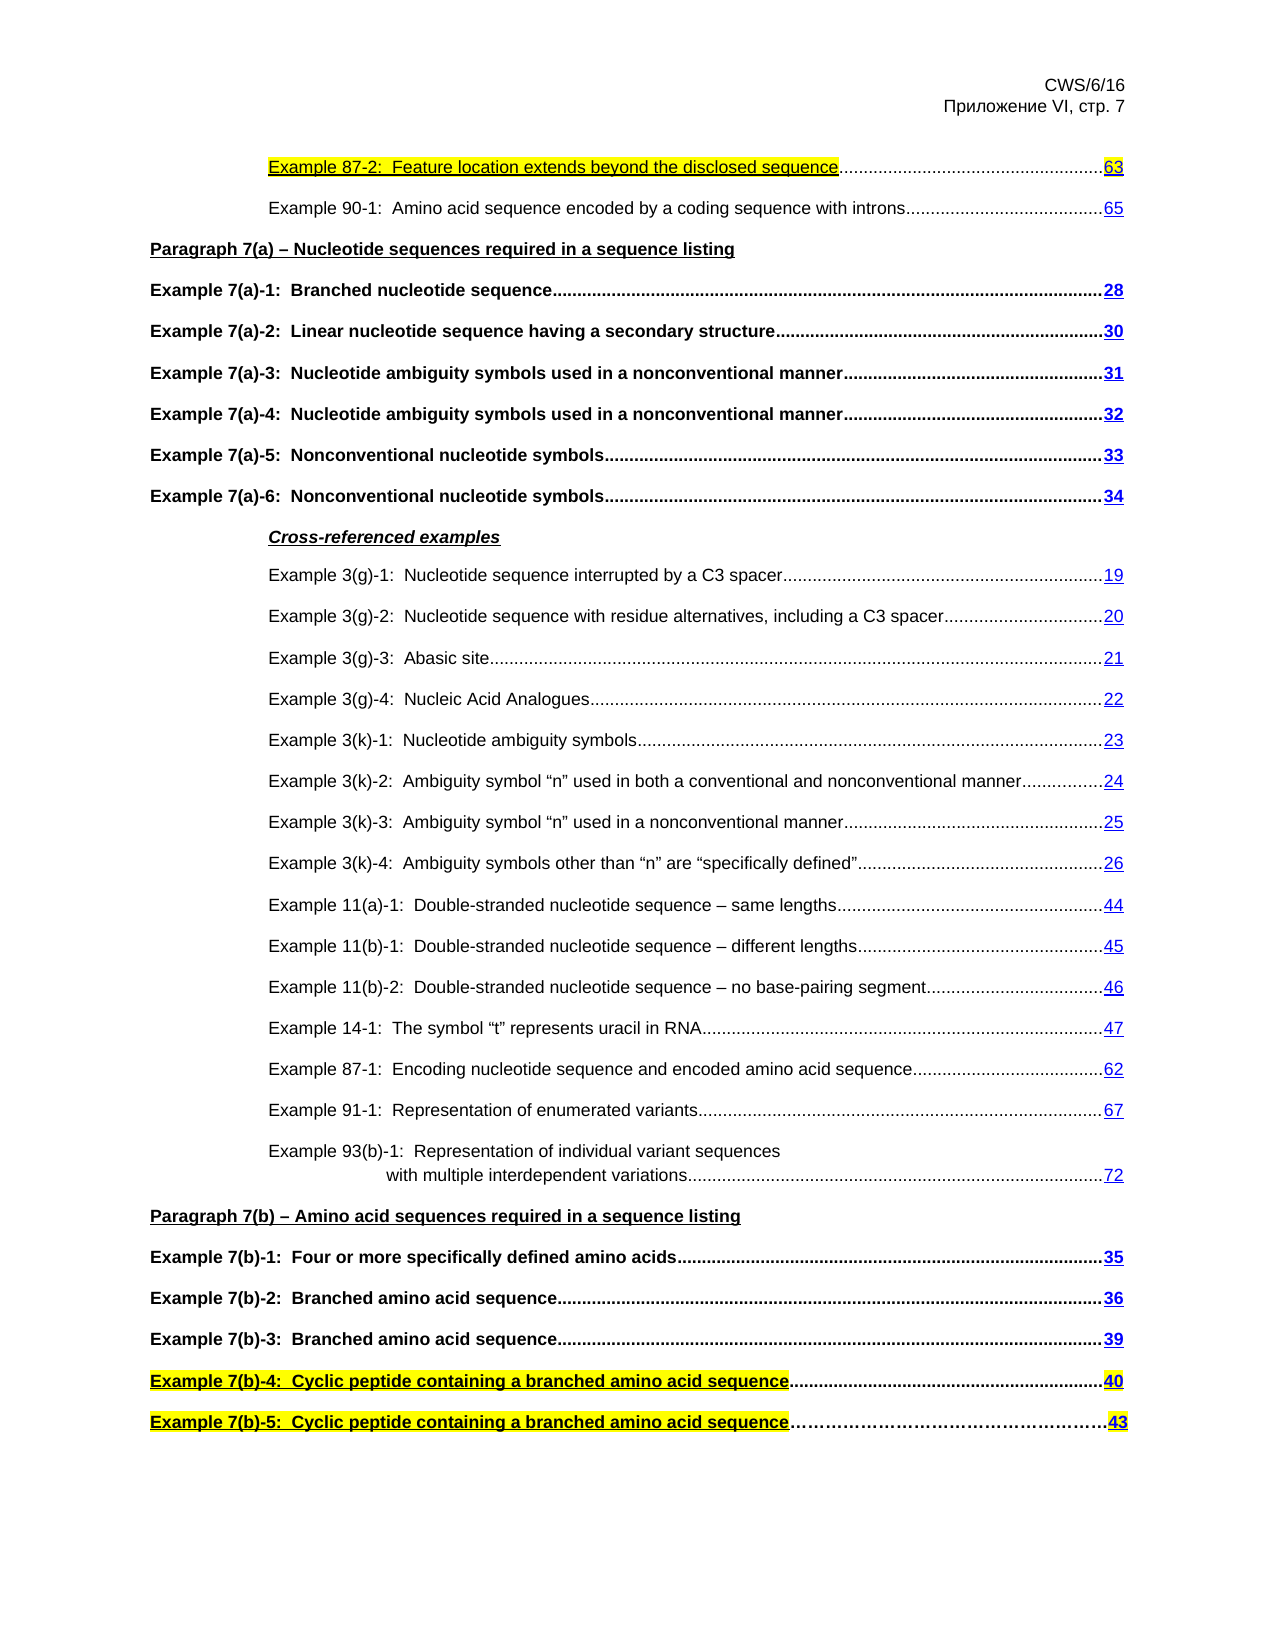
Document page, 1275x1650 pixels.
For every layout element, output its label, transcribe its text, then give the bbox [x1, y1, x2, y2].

text Example 7(a)-4: Nucleotide ambiguity symbols used in a nonconventional manner 32 [150, 403, 1125, 424]
text Example 3(k)-3: Ambiguity symbol “n” used in a nonconventional manner 25 [268, 812, 1125, 832]
text Example 91-1: Representation of enumerated variants 67 [268, 1100, 1125, 1120]
text Example 7(a)-6: Nonconventional nucleotide symbols 34 [150, 486, 1125, 506]
text Example 87-1: Encoding nucleotide sequence and encoded amino acid sequence 62 [268, 1059, 1125, 1079]
text Example 7(b)-1: Four or more specifically defined amino acids 35 [150, 1247, 1125, 1267]
text Example 3(k)-4: Ambiguity symbols other than “n” are “specifically defined” 26 [268, 853, 1125, 873]
text Example 93(b)-1: Representation of individual variant sequences [268, 1141, 1125, 1162]
text Example 7(b)-2: Branched amino acid sequence 36 [150, 1288, 1125, 1308]
text Example 7(b)-5: Cyclic peptide containing a branched amino acid sequence………………………………………………43 [789, 1411, 1108, 1432]
text Example 7(a)-5: Nonconventional nucleotide symbols 33 [150, 445, 1125, 465]
text Paragraph 7(b) – Amino acid sequences required in a sequence listing [150, 1206, 1125, 1226]
text Example 7(a)-2: Linear nucleotide sequence having a secondary structure 30 [150, 321, 1125, 342]
text Example 3(g)-2: Nucleotide sequence with residue alternatives, including a C3 spacer 20 [268, 606, 1125, 627]
text Example 87-2: Feature location extends beyond the disclosed sequence 63 [839, 157, 1104, 177]
text Example 90-1: Amino acid sequence encoded by a coding sequence with introns 65 [268, 198, 1125, 218]
text Example 7(b)-3: Branched amino acid sequence 39 [150, 1329, 1125, 1349]
text Example 7(a)-3: Nucleotide ambiguity symbols used in a nonconventional manner 31 [150, 362, 1125, 383]
text Example 3(k)-2: Ambiguity symbol “n” used in both a conventional and nonconventional manner 24 [268, 771, 1125, 791]
text Cross-referenced examples [150, 527, 1172, 547]
text Example 3(g)-4: Nucleic Acid Analogues 22 [268, 688, 1125, 709]
text Example 3(k)-1: Nucleotide ambiguity symbols 23 [268, 730, 1125, 750]
text Example 7(b)-4: Cyclic peptide containing a branched amino acid sequence 40 [789, 1370, 1104, 1391]
text Example 11(a)-1: Double-stranded nucleotide sequence – same lengths 44 [268, 894, 1125, 915]
text with multiple interdependent variations 72 [268, 1164, 1125, 1185]
text Example 14-1: The symbol “t” represents uracil in RNA 47 [268, 1018, 1125, 1038]
text Example 3(g)-3: Abasic site 21 [268, 647, 1125, 668]
text Paragraph 7(a) – Nucleotide sequences required in a sequence listing [150, 239, 1125, 259]
text Example 11(b)-2: Double-stranded nucleotide sequence – no base-pairing segment 46 [268, 977, 1125, 997]
text Example 11(b)-1: Double-stranded nucleotide sequence – different lengths 45 [268, 935, 1125, 956]
text Example 3(g)-1: Nucleotide sequence interrupted by a C3 spacer 19 [268, 565, 1125, 586]
text Example 7(a)-1: Branched nucleotide sequence 28 [150, 280, 1125, 301]
